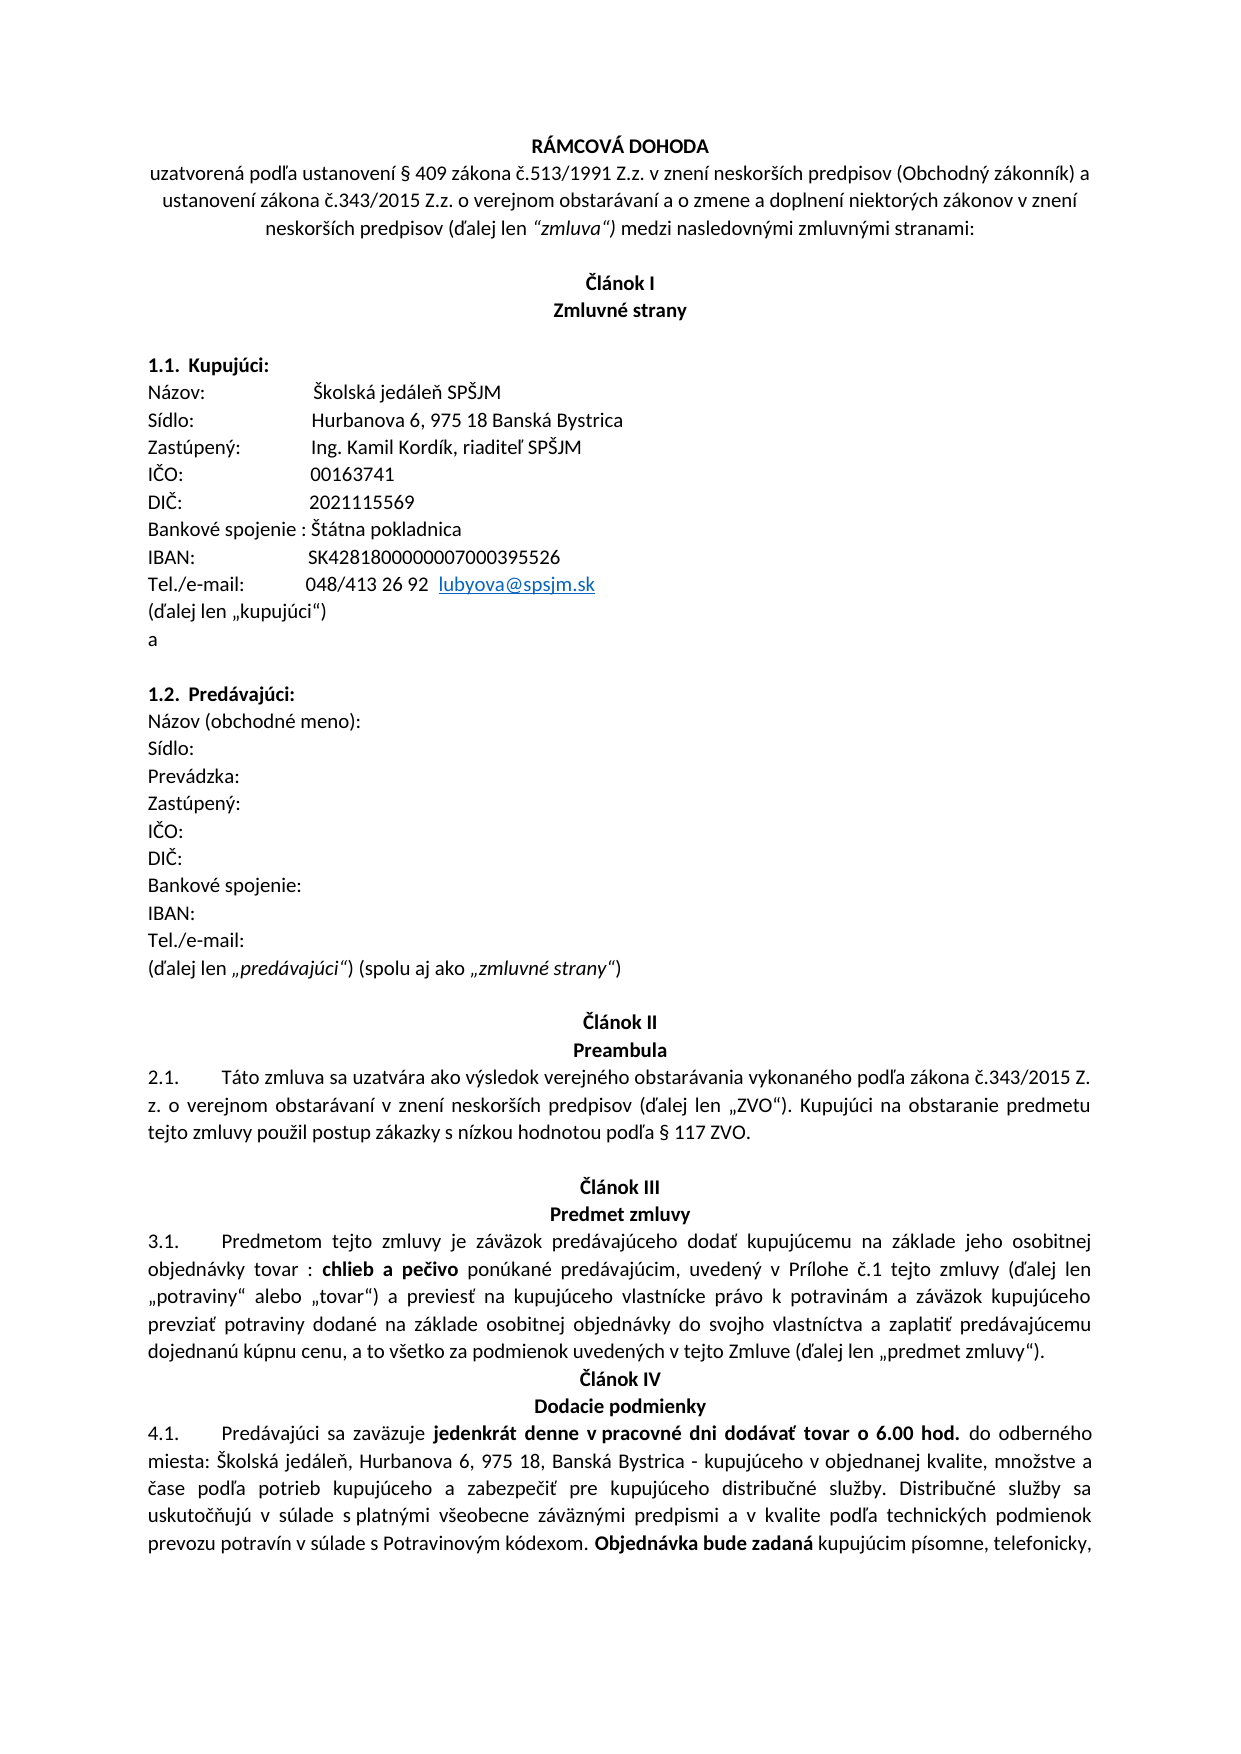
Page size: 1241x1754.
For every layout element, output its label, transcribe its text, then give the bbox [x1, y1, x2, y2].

list Táto zmluva sa uzatvára ako výsledok verejného obstarávania vykonaného podľa zákona č.343/2015 Z. z. o verejnom obstarávaní v znení neskorších predpisov (ďalej len „ZVO“). Kupujúci na obstaranie predmetu tejto zmluvy použil postup zákazky s nízkou hodnotou podľa § 117 ZVO. [148, 1064, 1093, 1144]
text DIČ: [148, 845, 1093, 871]
text Zmluvné strany [148, 297, 1093, 323]
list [148, 1421, 1093, 1556]
text IČO: 00163741 [148, 462, 1093, 487]
list Kupujúci: [148, 352, 1093, 377]
text Článok II [148, 1009, 1093, 1035]
text Sídlo: [148, 736, 1093, 761]
list Článok III [148, 1174, 1093, 1199]
text IČO: [148, 818, 1093, 843]
text (ďalej len „predávajúci“) (spolu aj ako „zmluvné strany“) [148, 955, 1093, 980]
text Názov: Školská jedáleň SPŠJM [148, 379, 1093, 405]
list Článok IV [148, 1366, 1093, 1391]
text RÁMCOVÁ DOHODA [148, 133, 1093, 158]
text Sídlo: Hurbanova 6, 975 18 Banská Bystrica [148, 407, 1093, 432]
text (ďalej len „kupujúci“) [148, 599, 1093, 624]
text Tel./e-mail: 048/413 26 92 lubyova@spsjm.sk [148, 571, 1093, 597]
list Predávajúci: [148, 681, 1093, 706]
text Tel./e-mail: [148, 927, 1093, 953]
text DIČ: 2021115569 [148, 489, 1093, 514]
text Bankové spojenie: [148, 873, 1093, 898]
list Predmet zmluvy [148, 1201, 1093, 1227]
text Článok I [148, 270, 1093, 295]
text Názov (obchodné meno): [148, 708, 1093, 734]
text uzatvorená podľa ustanovení § 409 zákona č.513/1991 Z.z. v znení neskorších predpisov (Obchodný zákonník) a ustanovení zákona č.343/2015 Z.z. o verejnom obstarávaní a o zmene a doplnení niektorých zákonov v znení neskorších predpisov (ďalej len “zmluva“) medzi nasledovnými zmluvnými stranami: [148, 160, 1093, 241]
text Zastúpený: [148, 790, 1093, 816]
list Predmetom tejto zmluvy je záväzok predávajúceho dodať kupujúcemu na základe jeho osobitnej objednávky tovar : chlieb a pečivo ponúkané predávajúcim, uvedený v Prílohe č.1 tejto zmluvy (ďalej len „potraviny“ alebo „tovar“) a previesť na kupujúceho vlastnícke právo k potravinám a záväzok kupujúceho prevziať potraviny dodané na základe osobitnej objednávky do svojho vlastníctva a zaplatiť predávajúcemu dojednanú kúpnu cenu, a to všetko za podmienok uvedených v tejto Zmluve (ďalej len „predmet zmluvy“). [148, 1229, 1093, 1364]
text Preambula [148, 1037, 1093, 1062]
text IBAN: SK4281800000007000395526 [148, 544, 1093, 569]
text Prevádzka: [148, 763, 1093, 788]
text a [148, 626, 1093, 651]
list Dodacie podmienky [148, 1393, 1093, 1418]
text IBAN: [148, 900, 1093, 925]
text Bankové spojenie : Štátna pokladnica [148, 516, 1093, 542]
text Zastúpený: Ing. Kamil Kordík, riaditeľ SPŠJM [148, 434, 1093, 460]
